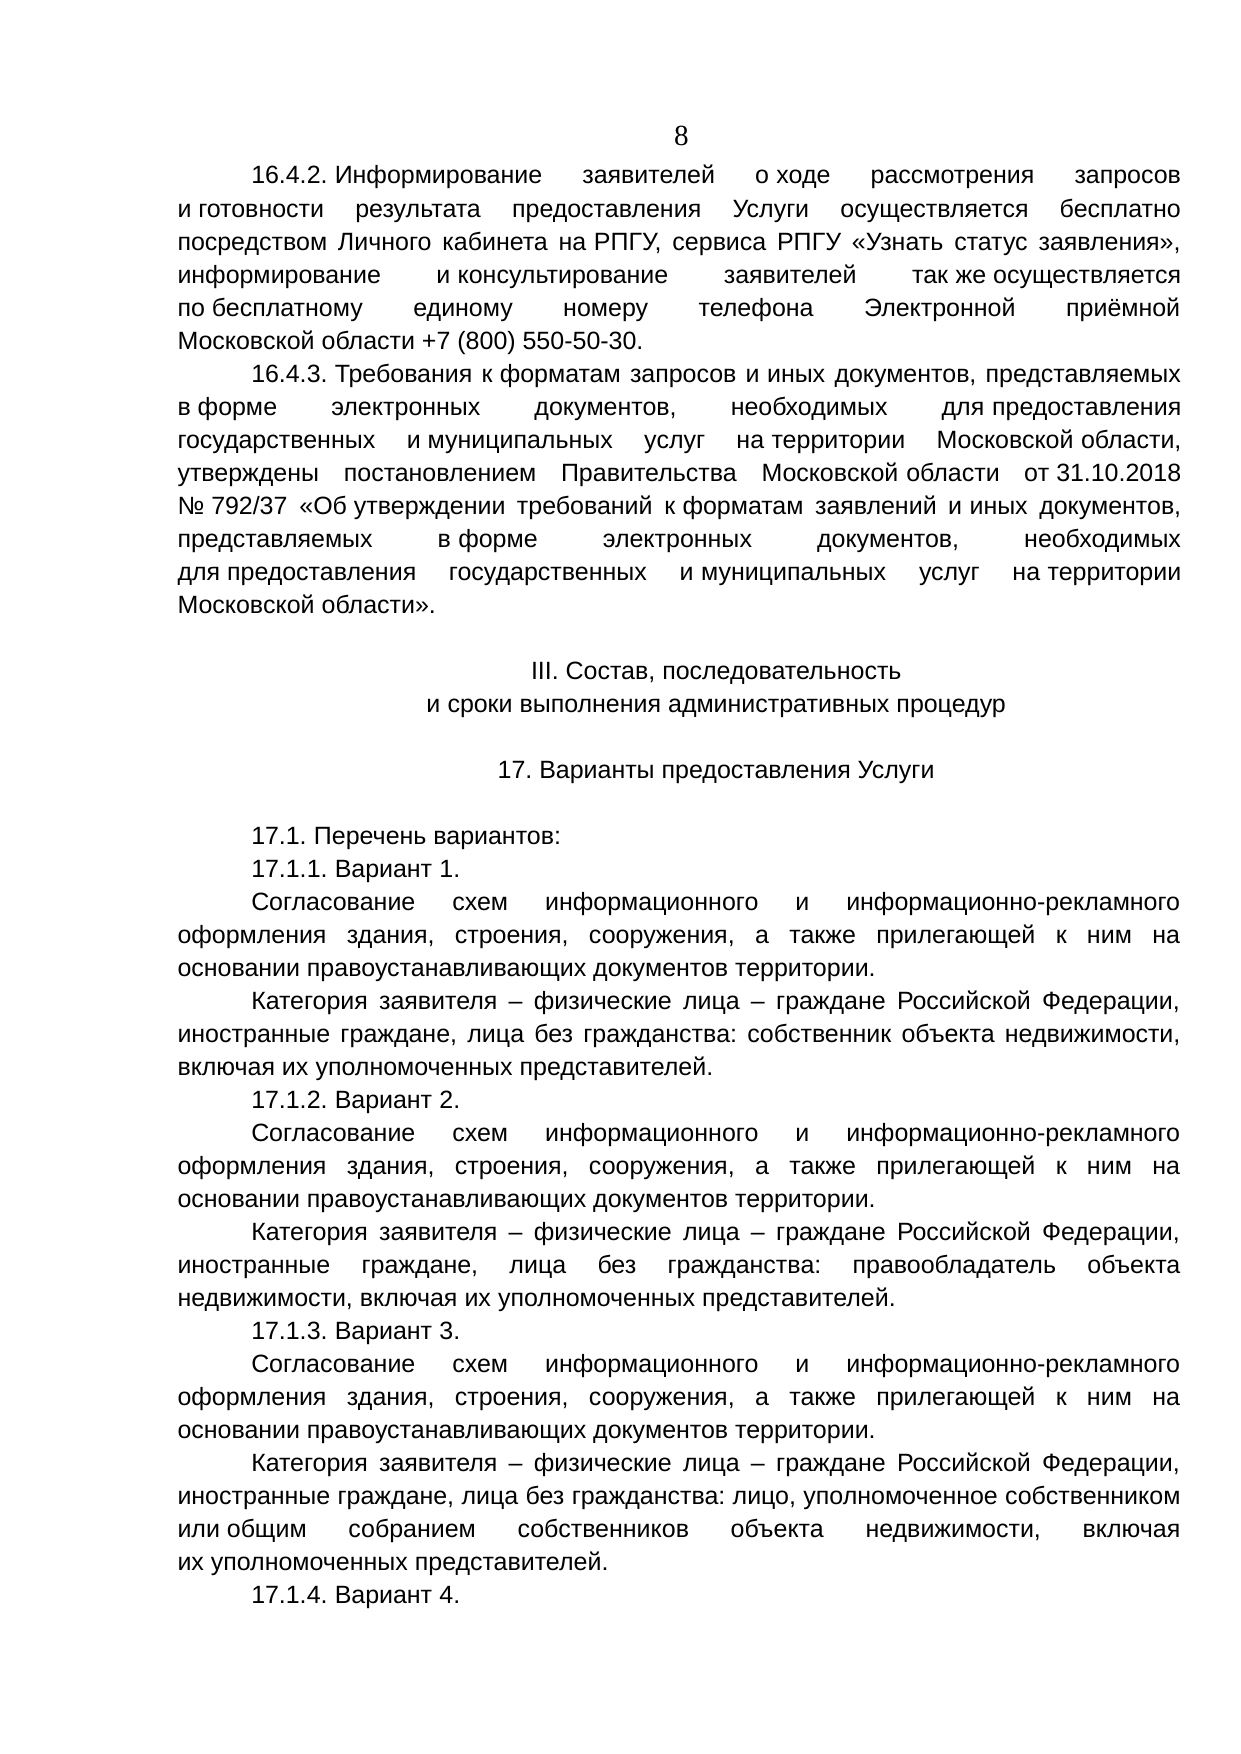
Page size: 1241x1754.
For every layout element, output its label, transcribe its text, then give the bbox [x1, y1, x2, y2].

text 17.1.1. Вариант 1. [177, 854, 1181, 883]
text 17.1.4. Вариант 4. [177, 1580, 1181, 1609]
text 16.4.2. Информирование заявителей о ходе рассмотрения запросов и готовности результата предоставления Услуги осуществляется бесплатно посредством Личного кабинета на РПГУ, сервиса РПГУ «Узнать статус заявления», информирование и консультирование заявителей так же осуществляется по бесплатному единому номеру телефона Электронной приёмной Московской области +7 (800) 550-50-30. [177, 161, 1181, 354]
text Категория заявителя – физические лица – граждане Российской Федерации, иностранные граждане, лица без гражданства: правообладатель объекта недвижимости, включая их уполномоченных представителей. [177, 1217, 1181, 1312]
subtitle III. Состав, последовательность [177, 656, 1181, 684]
subtitle и сроки выполнения административных процедур [177, 689, 1181, 718]
text 17.1.3. Вариант 3. [177, 1316, 1181, 1345]
text 16.4.3. Требования к форматам запросов и иных документов, представляемых в форме электронных документов, необходимых для предоставления государственных и муниципальных услуг на территории Московской области, утверждены постановлением Правительства Московской области от 31.10.2018 № 792/37 «Об утверждении требований к форматам заявлений и иных документов, представляемых в форме электронных документов, необходимых для предоставления государственных и муниципальных услуг на территории Московской области». [177, 359, 1181, 618]
text Категория заявителя – физические лица – граждане Российской Федерации, иностранные граждане, лица без гражданства: лицо, уполномоченное собственником или общим собранием собственников объекта недвижимости, включая их уполномоченных представителей. [177, 1448, 1181, 1576]
text Категория заявителя – физические лица – граждане Российской Федерации, иностранные граждане, лица без гражданства: собственник объекта недвижимости, включая их уполномоченных представителей. [177, 986, 1181, 1081]
text 17.1.2. Вариант 2. [177, 1085, 1181, 1114]
text 17. Варианты предоставления Услуги [177, 755, 1181, 784]
subtitle 17.1. Перечень вариантов: [177, 821, 1181, 850]
